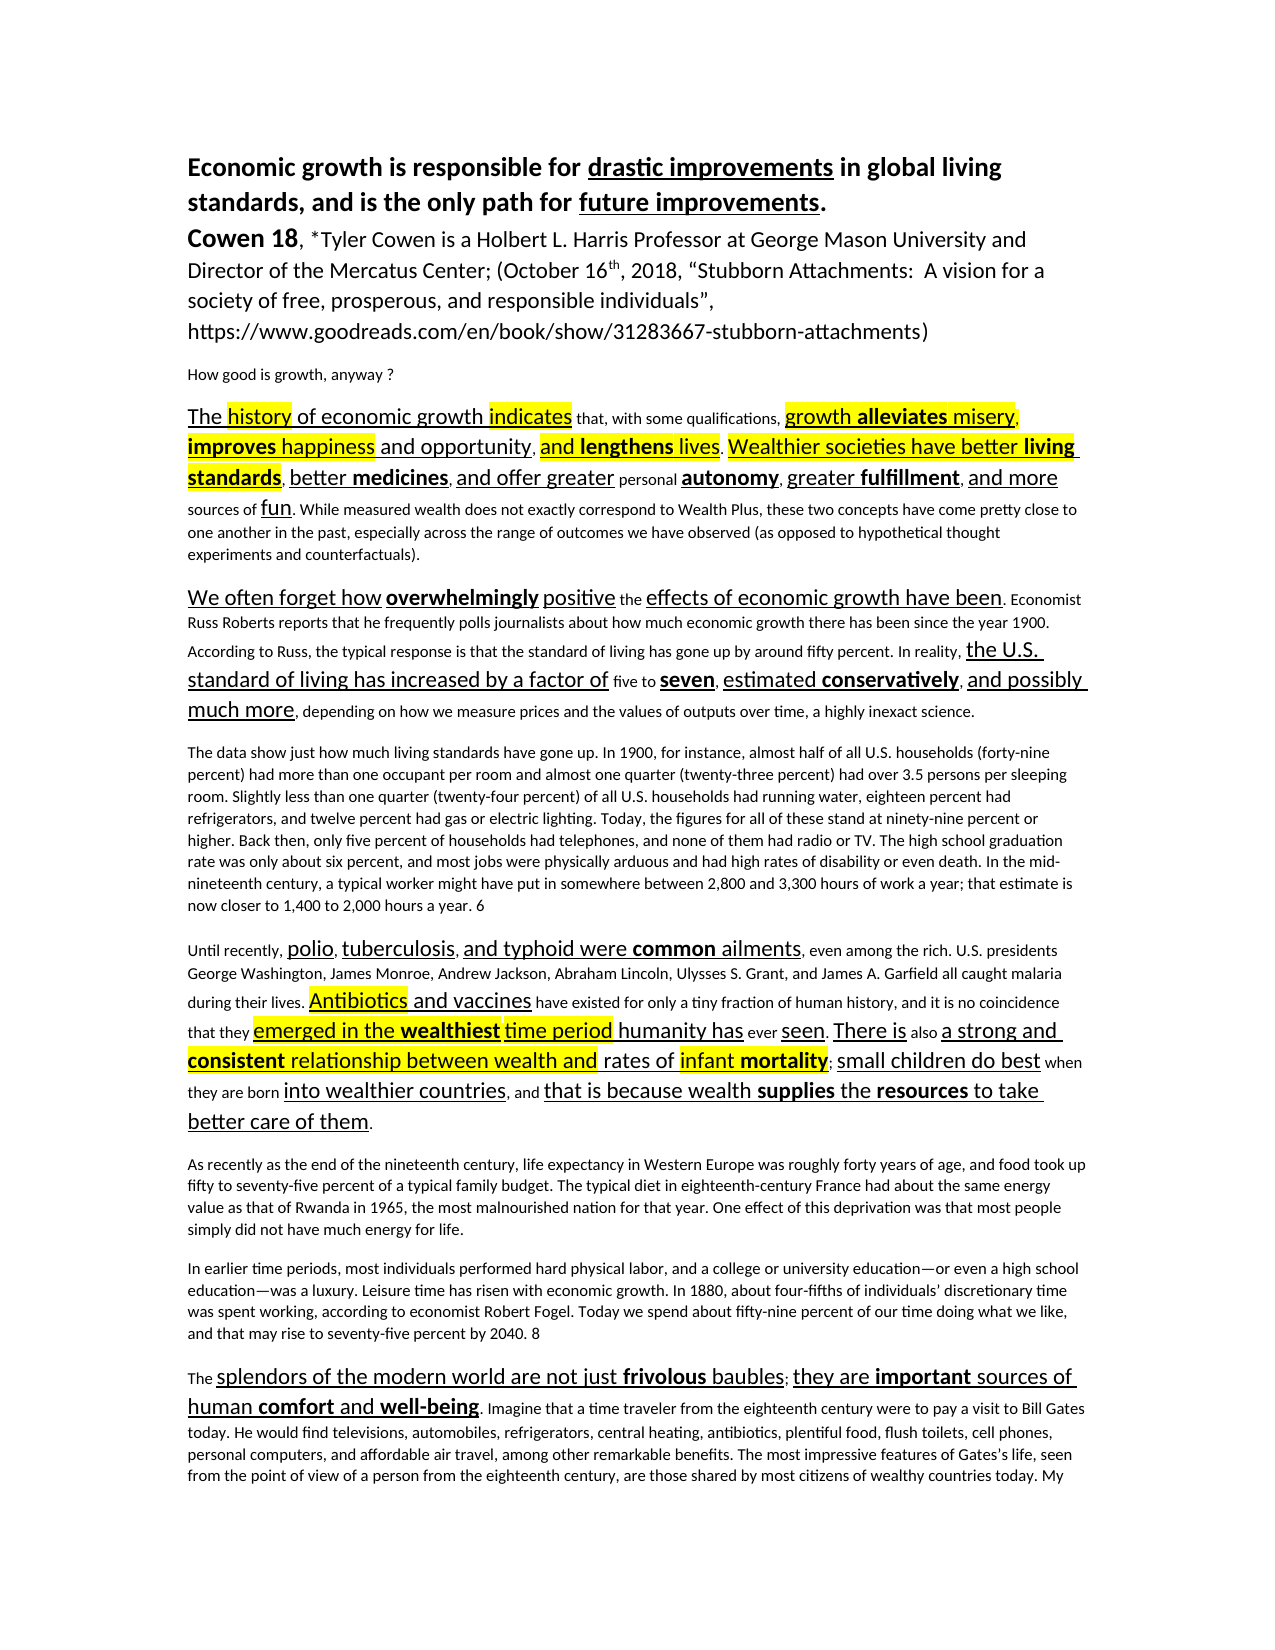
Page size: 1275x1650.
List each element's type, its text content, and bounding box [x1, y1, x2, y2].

text How good is growth, anyway ? [187, 364, 1087, 384]
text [187, 1362, 1087, 1486]
text The data show just how much living standards have gone up. In 1900, for instance, almost half of all U.S. households (forty-nine percent) had more than one occupant per room and almost one quarter (twenty-three percent) had over 3.5 persons per sleeping room. Slightly less than one quarter (twenty-four percent) of all U.S. households had running water, eighteen percent had refrigerators, and twelve percent had gas or electric lighting. Today, the figures for all of these stand at ninety-nine percent or higher. Back then, only five percent of households had telephones, and none of them had radio or TV. The high school graduation rate was only about six percent, and most jobs were physically arduous and had high rates of disability or even death. In the mid-nineteenth century, a typical worker might have put in somewhere between 2,800 and 3,300 hours of work a year; that estimate is now closer to 1,400 to 2,000 hours a year. 6 [187, 742, 1087, 916]
text We often forget how overwhelmingly positive the effects of economic growth have been. Economist Russ Roberts reports that he frequently polls journalists about how much economic growth there has been since the year 1900. According to Russ, the typical response is that the standard of living has gone up by around fifty percent. In reality, the U.S. standard of living has increased by a factor of five to seven, estimated conservatively, and possibly much more, depending on how we measure prices and the values of outputs over time, a highly inexact science. [187, 583, 1087, 723]
text The history of economic growth indicates that, with some qualifications, growth alleviates misery, improves happiness and opportunity, and lengthens lives. Wealthier societies have better living standards, better medicines, and offer greater personal autonomy, greater fulfillment, and more sources of fun. While measured wealth does not exactly correspond to Wealth Plus, these two concepts have come pretty close to one another in the past, especially across the range of outcomes we have observed (as opposed to hypothetical thought experiments and counterfactuals). [187, 402, 1087, 565]
text Until recently, polio, tuberculosis, and typhoid were common ailments, even among the rich. U.S. presidents George Washington, James Monroe, Andrew Jackson, Abraham Lincoln, Ulysses S. Grant, and James A. Garfield all caught malaria during their lives. Antibiotics and vaccines have existed for only a tiny fraction of human history, and it is no coincidence that they emerged in the wealthiest time period humanity has ever seen. There is also a strong and consistent relationship between wealth and rates of infant mortality; small children do best when they are born into wealthier countries, and that is because wealth supplies the resources to take better care of them. [187, 934, 1087, 1135]
text In earlier time periods, most individuals performed hard physical labor, and a college or university education—or even a high school education—was a luxury. Leisure time has risen with economic growth. In 1880, about four-fifths of individuals’ discretionary time was spent working, according to economist Robert Fogel. Today we spend about fifty-nine percent of our time doing what we like, and that may rise to seventy-five percent by 2040. 8 [187, 1258, 1087, 1344]
subtitle Economic growth is responsible for drastic improvements in global living standards, and is the only path for future improvements. [187, 150, 1087, 219]
text As recently as the end of the nineteenth century, life expectancy in Western Europe was roughly forty years of age, and food took up fifty to seventy-five percent of a typical family budget. The typical diet in eighteenth-century France had about the same energy value as that of Rwanda in 1965, the most malnourished nation for that year. One effect of this deprivation was that most people simply did not have much energy for life. [187, 1154, 1087, 1240]
text Cowen 18, *Tyler Cowen is a Holbert L. Harris Professor at George Mason University and Director of the Mercatus Center; (October 16th, 2018, “Stubborn Attachments: A vision for a society of free, prosperous, and responsible individuals”, https://www.goodreads.com/en/book/show/31283667-stubborn-attachments) [187, 221, 1087, 345]
